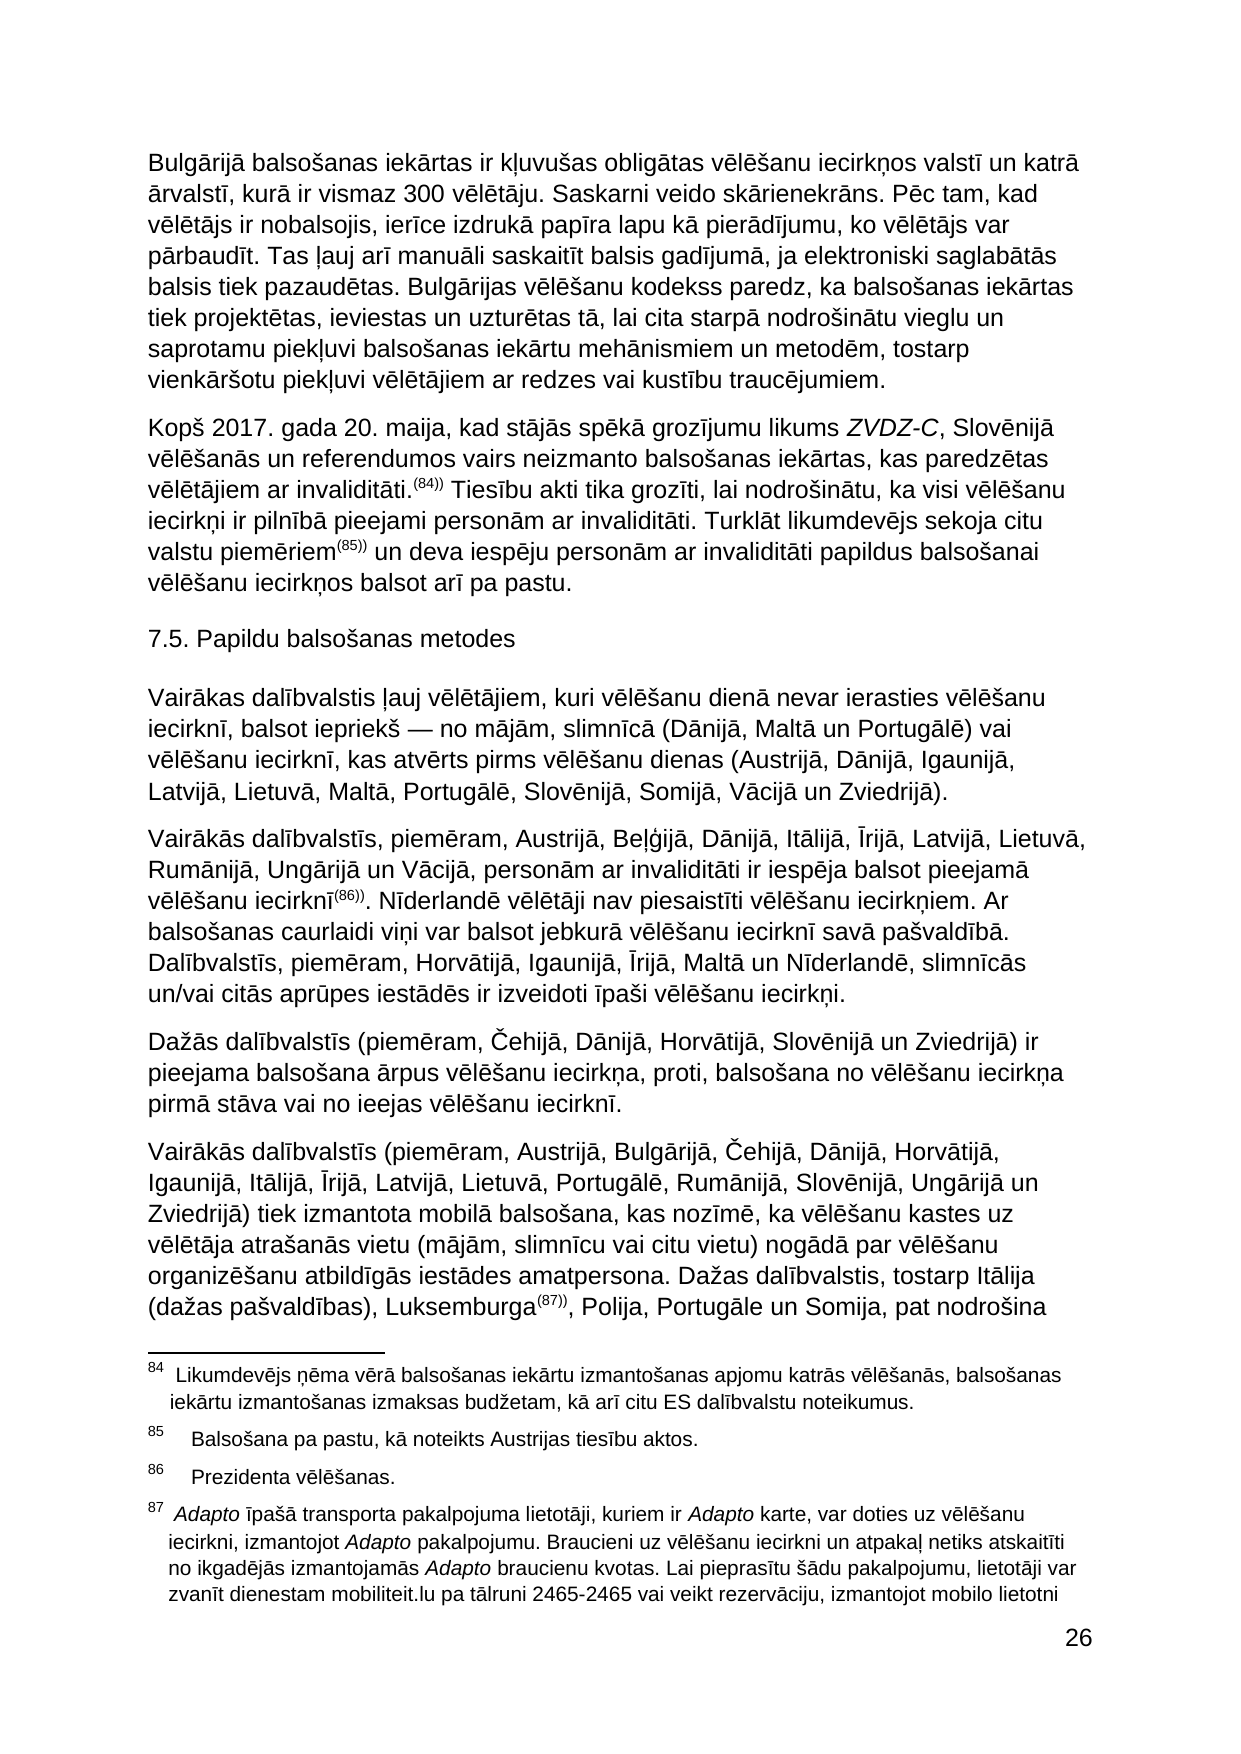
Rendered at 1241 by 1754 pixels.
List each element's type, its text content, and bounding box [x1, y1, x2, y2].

text Kopš 2017. gada 20. maija, kad stājās spēkā grozījumu likums ZVDZ-C, Slovēnijā vēlēšanās un referendumos vairs neizmanto balsošanas iekārtas, kas paredzētas vēlētājiem ar invaliditāti.()) Tiesību akti tika grozīti, lai nodrošinātu, ka visi vēlēšanu iecirkņi ir pilnībā pieejami personām ar invaliditāti. Turklāt likumdevējs sekoja citu valstu piemēriem()) un deva iespēju personām ar invaliditāti papildus balsošanai vēlēšanu iecirkņos balsot arī pa pastu. [148, 413, 1092, 597]
text Vairākas dalībvalstis ļauj vēlētājiem, kuri vēlēšanu dienā nevar ierasties vēlēšanu iecirknī, balsot iepriekš — no mājām, slimnīcā (Dānijā, Maltā un Portugālē) vai vēlēšanu iecirknī, kas atvērts pirms vēlēšanu dienas (Austrijā, Dānijā, Igaunijā, Latvijā, Lietuvā, Maltā, Portugālē, Slovēnijā, Somijā, Vācijā un Zviedrijā). [148, 683, 1092, 805]
text Vairākās dalībvalstīs, piemēram, Austrijā, Beļģijā, Dānijā, Itālijā, Īrijā, Latvijā, Lietuvā, Rumānijā, Ungārijā un Vācijā, personām ar invaliditāti ir iespēja balsot pieejamā vēlēšanu iecirknī()). Nīderlandē vēlētāji nav piesaistīti vēlēšanu iecirkņiem. Ar balsošanas caurlaidi viņi var balsot jebkurā vēlēšanu iecirknī savā pašvaldībā. Dalībvalstīs, piemēram, Horvātijā, Igaunijā, Īrijā, Maltā un Nīderlandē, slimnīcās un/vai citās aprūpes iestādēs ir izveidoti īpaši vēlēšanu iecirkņi. [148, 824, 1092, 1008]
text Dažās dalībvalstīs (piemēram, Čehijā, Dānijā, Horvātijā, Slovēnijā un Zviedrijā) ir pieejama balsošana ārpus vēlēšanu iecirkņa, proti, balsošana no vēlēšanu iecirkņa pirmā stāva vai no ieejas vēlēšanu iecirknī. [148, 1027, 1092, 1118]
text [148, 1137, 1092, 1321]
text Bulgārijā balsošanas iekārtas ir kļuvušas obligātas vēlēšanu iecirkņos valstī un katrā ārvalstī, kurā ir vismaz 300 vēlētāju. Saskarni veido skārienekrāns. Pēc tam, kad vēlētājs ir nobalsojis, ierīce izdrukā papīra lapu kā pierādījumu, ko vēlētājs var pārbaudīt. Tas ļauj arī manuāli saskaitīt balsis gadījumā, ja elektroniski saglabātās balsis tiek pazaudētas. Bulgārijas vēlēšanu kodekss paredz, ka balsošanas iekārtas tiek projektētas, ieviestas un uzturētas tā, lai cita starpā nodrošinātu vieglu un saprotamu piekļuvi balsošanas iekārtu mehānismiem un metodēm, tostarp vienkāršotu piekļuvi vēlētājiem ar redzes vai kustību traucējumiem. [148, 148, 1092, 394]
subtitle 7.5. Papildu balsošanas metodes [148, 624, 1092, 653]
